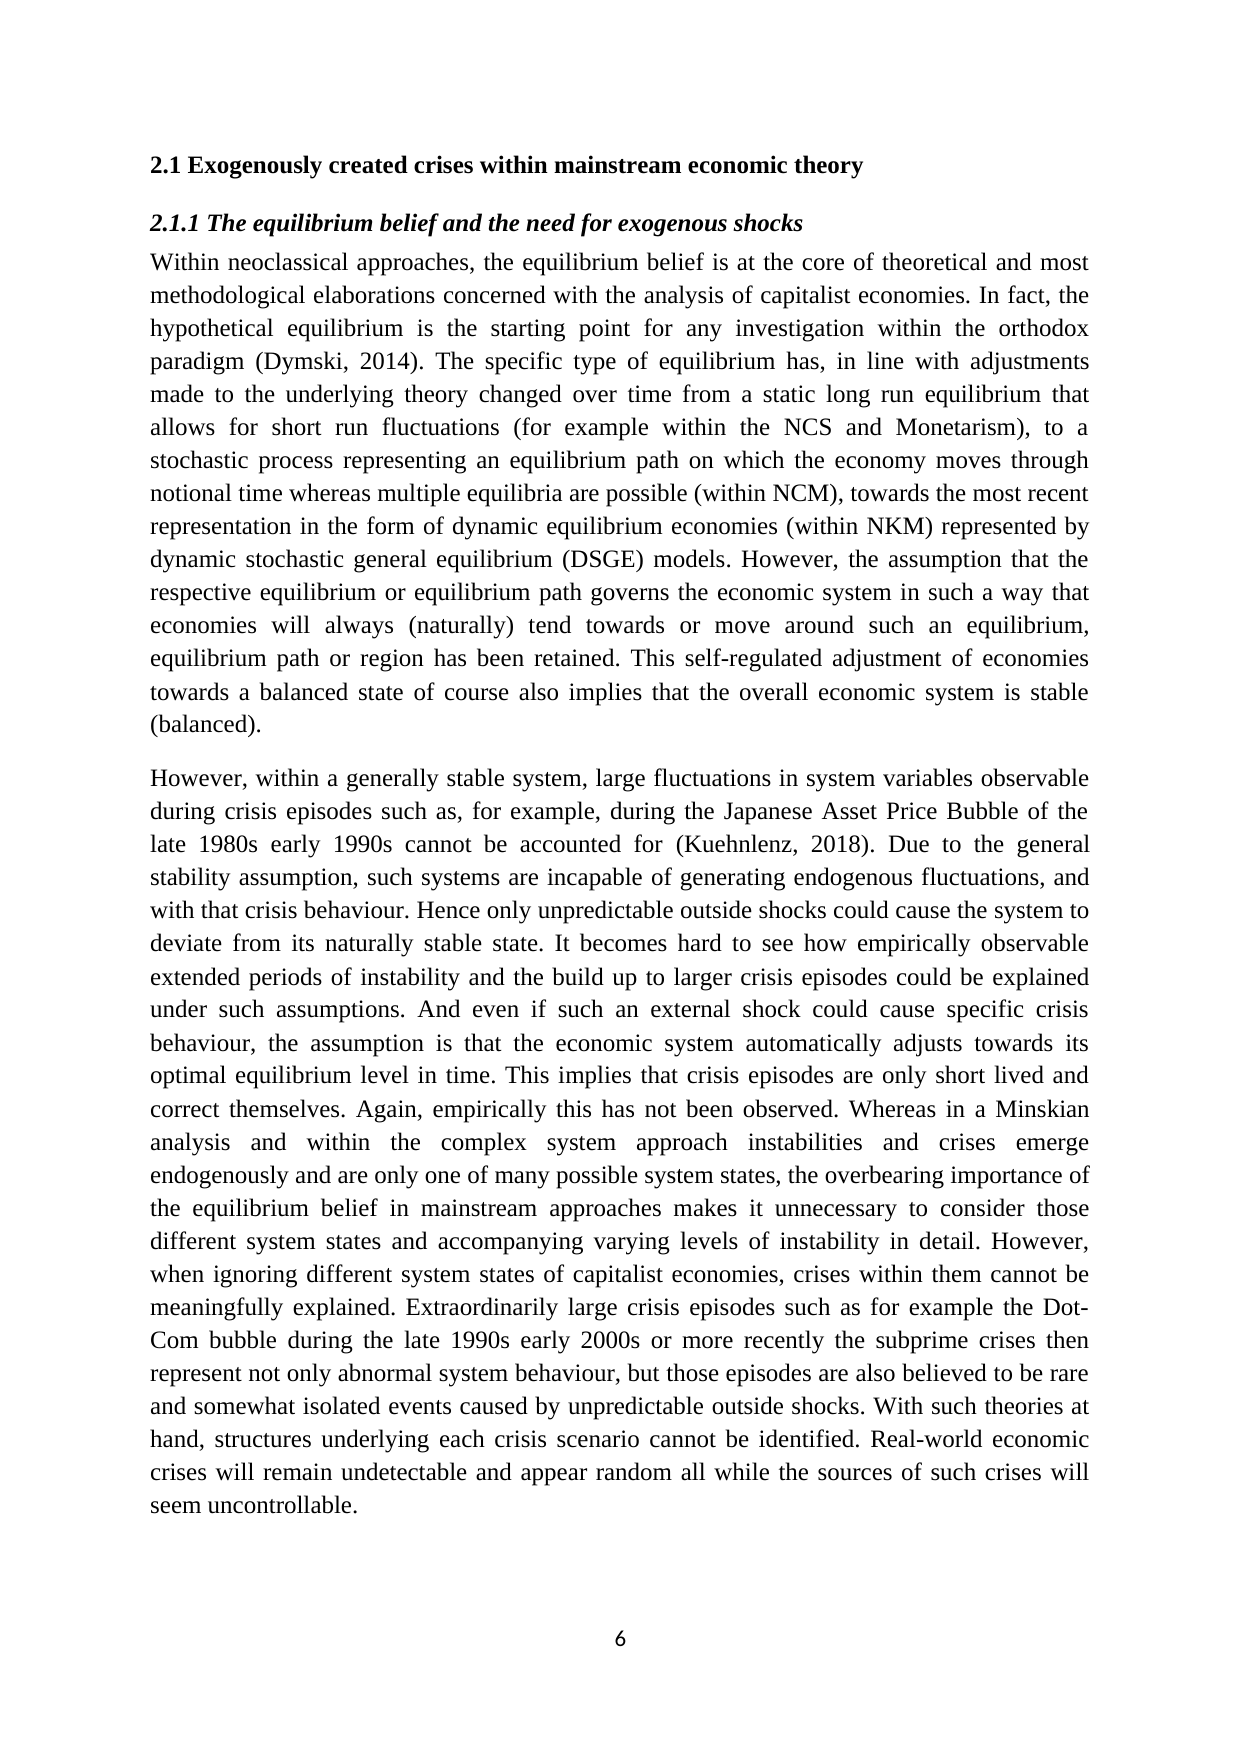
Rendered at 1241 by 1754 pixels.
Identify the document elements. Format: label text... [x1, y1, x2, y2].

text However, within a generally stable system, large fluctuations in system variables observable during crisis episodes such as, for example, during the Japanese Asset Price Bubble of the late 1980s early 1990s cannot be accounted for (Kuehnlenz, 2018). Due to the general stability assumption, such systems are incapable of generating endogenous fluctuations, and with that crisis behaviour. Hence only unpredictable outside shocks could cause the system to deviate from its naturally stable state. It becomes hard to see how empirically observable extended periods of instability and the build up to larger crisis episodes could be explained under such assumptions. And even if such an external shock could cause specific crisis behaviour, the assumption is that the economic system automatically adjusts towards its optimal equilibrium level in time. This implies that crisis episodes are only short lived and correct themselves. Again, empirically this has not been observed. Whereas in a Minskian analysis and within the complex system approach instabilities and crises emerge endogenously and are only one of many possible system states, the overbearing importance of the equilibrium belief in mainstream approaches makes it unnecessary to consider those different system states and accompanying varying levels of instability in detail. However, when ignoring different system states of capitalist economies, crises within them cannot be meaningfully explained. Extraordinarily large crisis episodes such as for example the Dot-Com bubble during the late 1990s early 2000s or more recently the subprime crises then represent not only abnormal system behaviour, but those episodes are also believed to be rare and somewhat isolated events caused by unpredictable outside shocks. With such theories at hand, structures underlying each crisis scenario cannot be identified. Real-world economic crises will remain undetectable and appear random all while the sources of such crises will seem uncontrollable. [150, 763, 1090, 1519]
text 2.1 Exogenously created crises within mainstream economic theory [150, 150, 1090, 179]
text 2.1.1 The equilibrium belief and the need for exogenous shocks [150, 208, 1090, 237]
text Within neoclassical approaches, the equilibrium belief is at the core of theoretical and most methodological elaborations concerned with the analysis of capitalist economies. In fact, the hypothetical equilibrium is the starting point for any investigation within the orthodox paradigm (Dymski, 2014). The specific type of equilibrium has, in line with adjustments made to the underlying theory changed over time from a static long run equilibrium that allows for short run fluctuations (for example within the NCS and Monetarism), to a stochastic process representing an equilibrium path on which the economy moves through notional time whereas multiple equilibria are possible (within NCM), towards the most recent representation in the form of dynamic equilibrium economies (within NKM) represented by dynamic stochastic general equilibrium (DSGE) models. However, the assumption that the respective equilibrium or equilibrium path governs the economic system in such a way that economies will always (naturally) tend towards or move around such an equilibrium, equilibrium path or region has been retained. This self-regulated adjustment of economies towards a balanced state of course also implies that the overall economic system is stable (balanced). [150, 247, 1090, 738]
